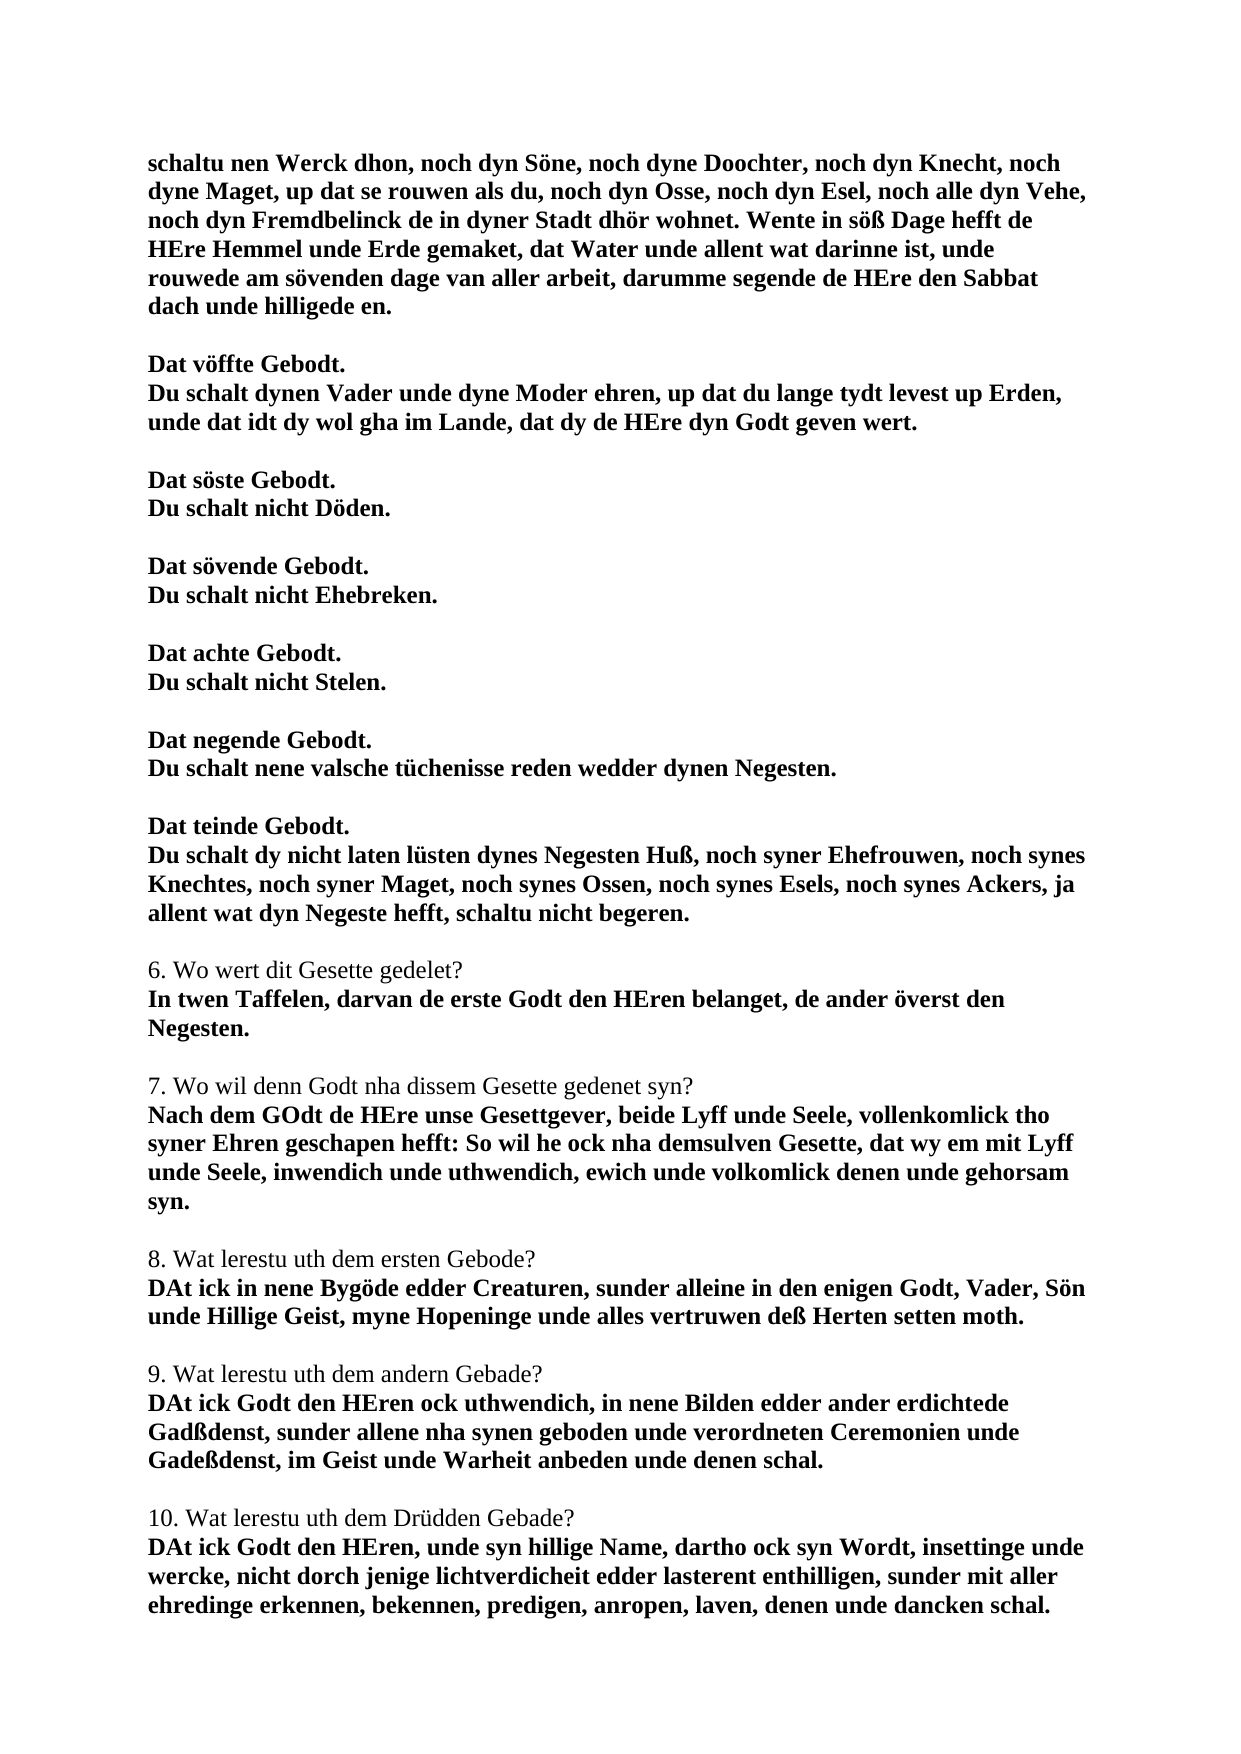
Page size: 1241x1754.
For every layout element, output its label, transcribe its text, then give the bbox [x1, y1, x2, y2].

text 6. Wo wert dit Gesette gedelet? In twen Taffelen, darvan de erste Godt den HEren belanget, de ander överst den Negesten. [148, 956, 1093, 1042]
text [148, 148, 1093, 320]
text Dat vöffte Gebodt. Du schalt dynen Vader unde dyne Moder ehren, up dat du lange tydt levest up Erden, unde dat idt dy wol gha im Lande, dat dy de HEre dyn Godt geven wert. [148, 349, 1093, 436]
text Dat negende Gebodt. Du schalt nene valsche tüchenisse reden wedder dynen Negesten. [148, 725, 1093, 782]
text Dat teinde Gebodt. Du schalt dy nicht laten lüsten dynes Negesten Huß, noch syner Ehefrouwen, noch synes Knechtes, noch syner Maget, noch synes Ossen, noch synes Esels, noch synes Ackers, ja allent wat dyn Negeste hefft, schaltu nicht begeren. [148, 811, 1093, 926]
text 8. Wat lerestu uth dem ersten Gebode? DAt ick in nene Bygöde edder Creaturen, sunder alleine in den enigen Godt, Vader, Sön unde Hillige Geist, myne Hopeninge unde alles vertruwen deß Herten setten moth. [148, 1244, 1093, 1330]
text Dat achte Gebodt. Du schalt nicht Stelen. [148, 638, 1093, 696]
text 7. Wo wil denn Godt nha dissem Gesette gedenet syn? Nach dem GOdt de HEre unse Gesettgever, beide Lyff unde Seele, vollenkomlick tho syner Ehren geschapen hefft: So wil he ock nha demsulven Gesette, dat wy em mit Lyff unde Seele, inwendich unde uthwendich, ewich unde volkomlick denen unde gehorsam syn. [148, 1071, 1093, 1215]
text Dat söste Gebodt. Du schalt nicht Döden. [148, 465, 1093, 522]
text 10. Wat lerestu uth dem Drüdden Gebade? DAt ick Godt den HEren, unde syn hillige Name, dartho ock syn Wordt, insettinge unde wercke, nicht dorch jenige lichtverdicheit edder lasterent enthilligen, sunder mit aller ehredinge erkennen, bekennen, predigen, anropen, laven, denen unde dancken schal. [148, 1503, 1093, 1618]
text 9. Wat lerestu uth dem andern Gebade? DAt ick Godt den HEren ock uthwendich, in nene Bilden edder ander erdichtede Gadßdenst, sunder allene nha synen geboden unde verordneten Ceremonien unde Gadeßdenst, im Geist unde Warheit anbeden unde denen schal. [148, 1359, 1093, 1474]
text Dat sövende Gebodt. Du schalt nicht Ehebreken. [148, 551, 1093, 609]
